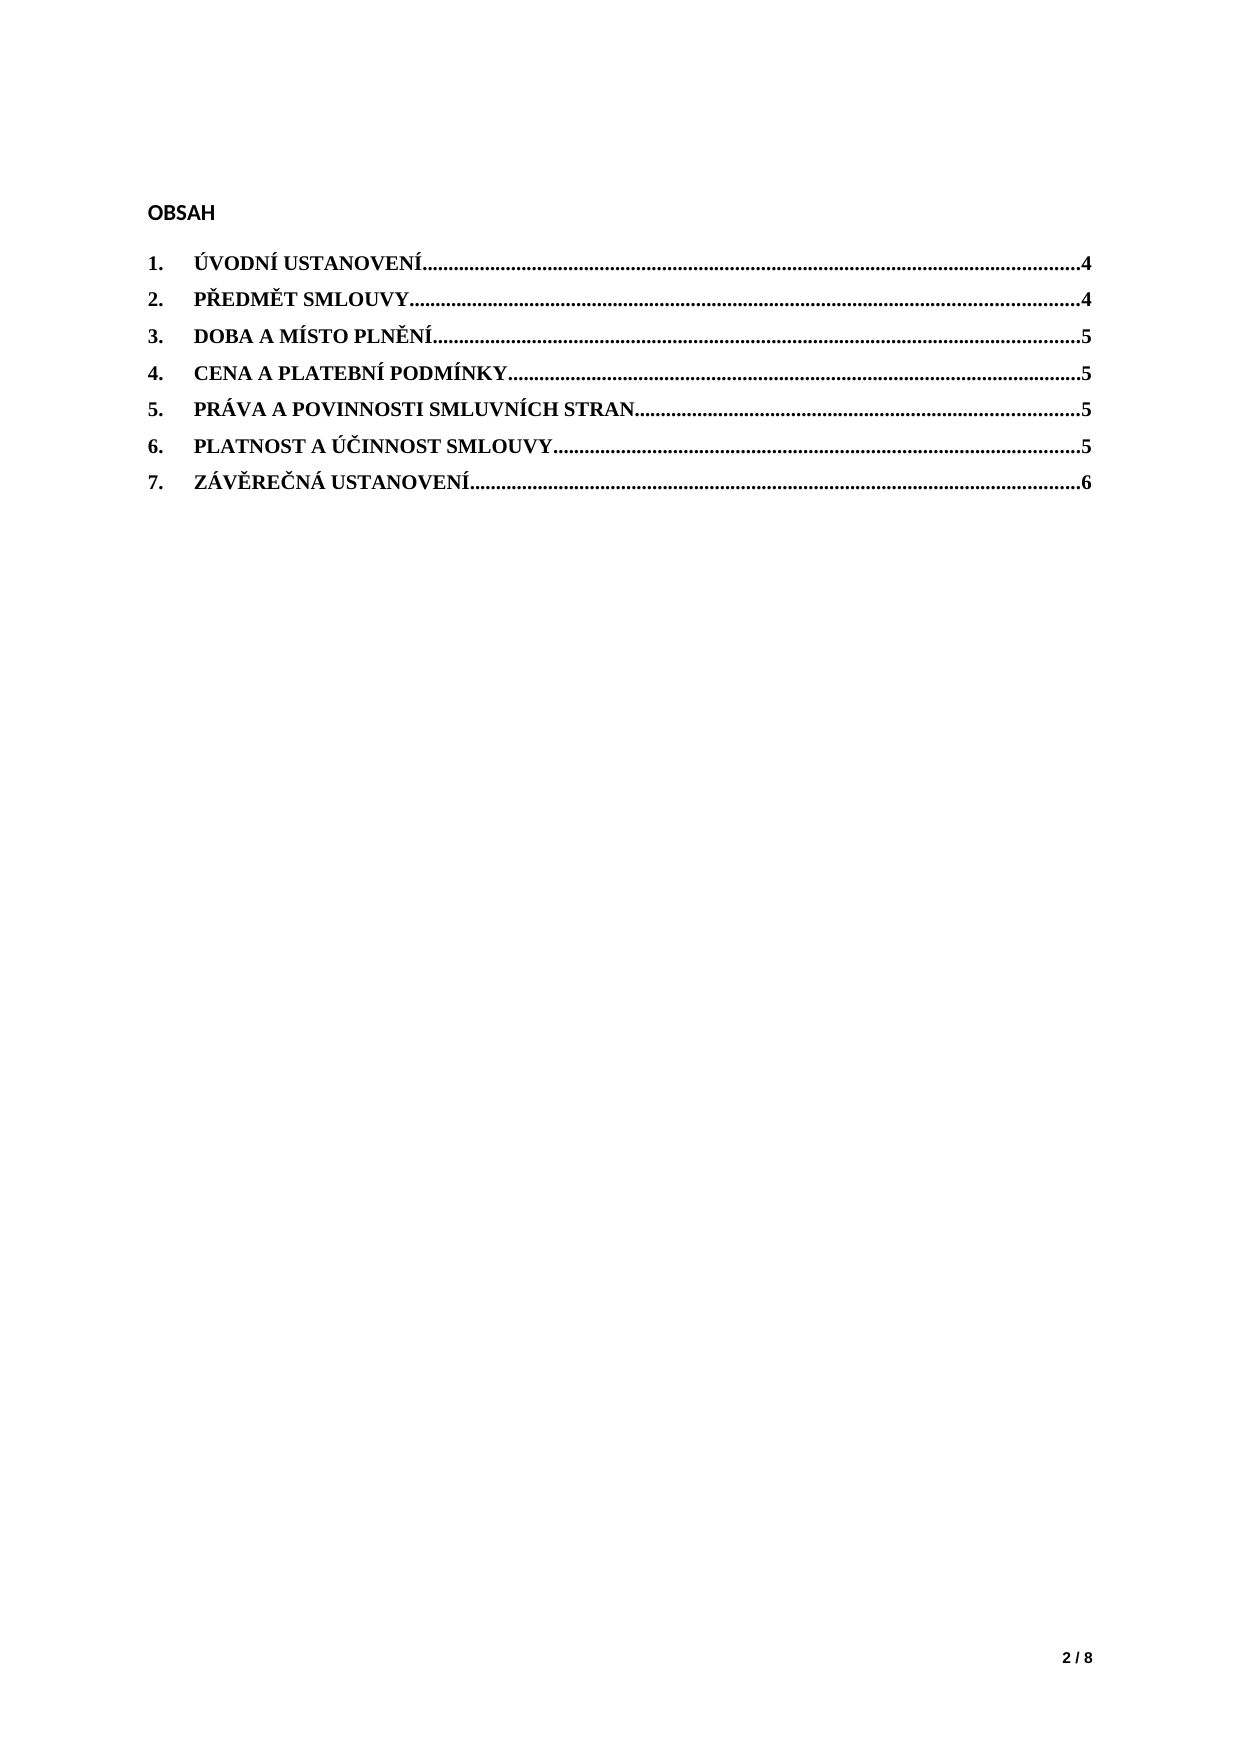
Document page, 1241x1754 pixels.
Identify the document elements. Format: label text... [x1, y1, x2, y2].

text 7. Závěrečná ustanovení 6 [148, 470, 1092, 494]
text OBSAH [148, 198, 1092, 226]
text 5. Práva a povinnosti smluvních stran 5 [148, 397, 1092, 421]
text 1. Úvodní ustanovení 4 [148, 251, 1092, 275]
text 4. Cena a platební podmínky 5 [148, 360, 1092, 384]
text 3. Doba a místo plnění 5 [148, 324, 1092, 348]
text 6. Platnost a účinnost Smlouvy 5 [148, 433, 1092, 458]
text 2. Předmět smlouvy 4 [148, 287, 1092, 311]
